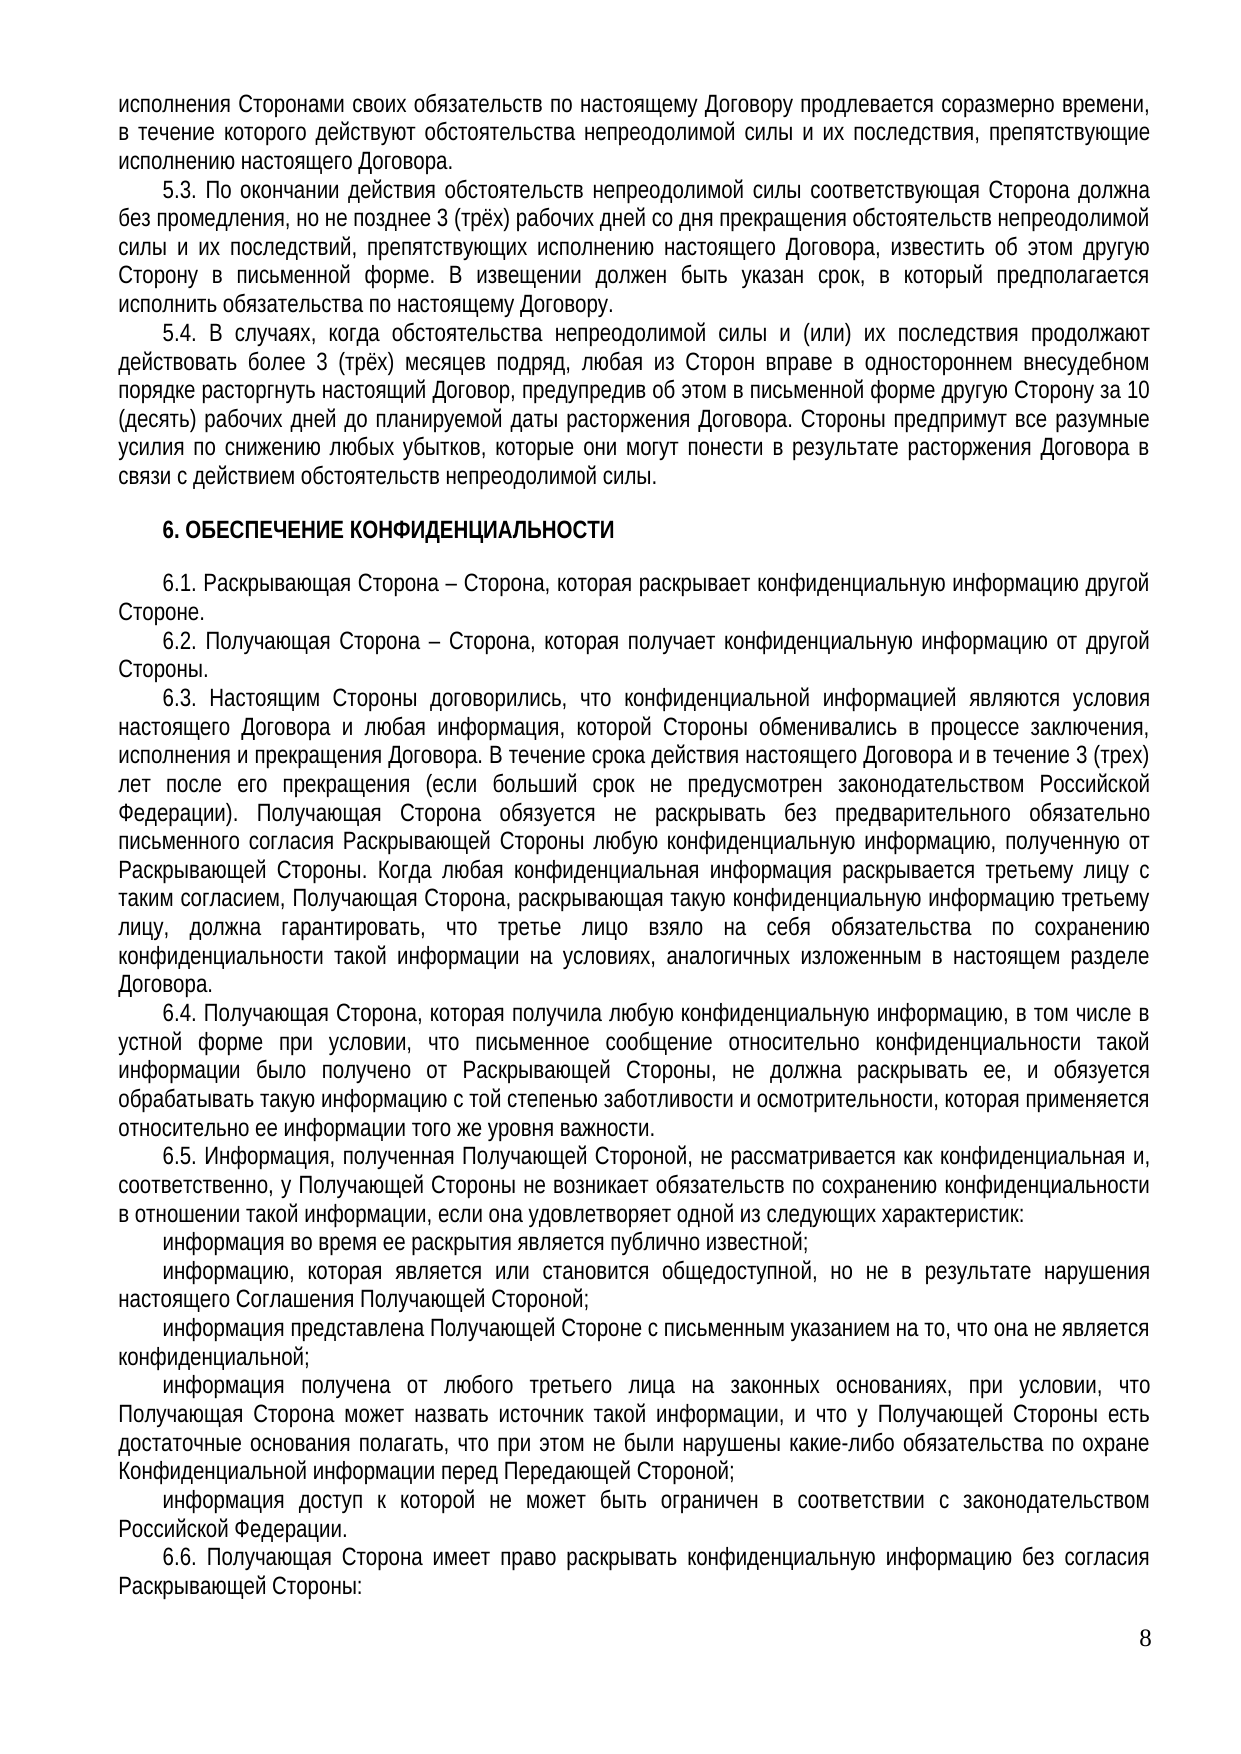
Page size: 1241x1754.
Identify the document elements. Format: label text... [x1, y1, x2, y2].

text 6.6. Получающая Сторона имеет право раскрывать конфиденциальную информацию без согласия Раскрывающей Стороны: [118, 1542, 1152, 1599]
text информация доступ к которой не может быть ограничен в соответствии с законодательством Российской Федерации. [118, 1485, 1152, 1542]
text информация во время ее раскрытия является публично известной; [118, 1227, 1152, 1256]
text 6.5. Информация, полученная Получающей Стороной, не рассматривается как конфиденциальная и, соответственно, у Получающей Стороны не возникает обязательств по сохранению конфиденциальности в отношении такой информации, если она удовлетворяет одной из следующих характеристик: [118, 1141, 1152, 1227]
text 5.4. В случаях, когда обстоятельства непреодолимой силы и (или) их последствия продолжают действовать более 3 (трёх) месяцев подряд, любая из Сторон вправе в одностороннем внесудебном порядке расторгнуть настоящий Договор, предупредив об этом в письменной форме другую Сторону за 10 (десять) рабочих дней до планируемой даты расторжения Договора. Стороны предпримут все разумные усилия по снижению любых убытков, которые они могут понести в результате расторжения Договора в связи с действием обстоятельств непреодолимой силы. [118, 318, 1152, 490]
text информацию, которая является или становится общедоступной, но не в результате нарушения настоящего Соглашения Получающей Стороной; [118, 1256, 1152, 1313]
text информация представлена Получающей Стороне с письменным указанием на то, что она не является конфиденциальной; [118, 1313, 1152, 1370]
text 6. ОБЕСПЕЧЕНИЕ КОНФИДЕНЦИАЛЬНОСТИ [118, 515, 1152, 543]
text информация получена от любого третьего лица на законных основаниях, при условии, что Получающая Сторона может назвать источник такой информации, и что у Получающей Стороны есть достаточные основания полагать, что при этом не были нарушены какие-либо обязательства по охране Конфиденциальной информации перед Передающей Стороной; [118, 1370, 1152, 1485]
text 5.3. По окончании действия обстоятельств непреодолимой силы соответствующая Сторона должна без промедления, но не позднее 3 (трёх) рабочих дней со дня прекращения обстоятельств непреодолимой силы и их последствий, препятствующих исполнению настоящего Договора, известить об этом другую Сторону в письменной форме. В извещении должен быть указан срок, в который предполагается исполнить обязательства по настоящему Договору. [118, 174, 1152, 318]
text 6.2. Получающая Сторона – Сторона, которая получает конфиденциальную информацию от другой Стороны. [118, 626, 1152, 683]
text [118, 89, 1152, 174]
text 6.4. Получающая Сторона, которая получила любую конфиденциальную информацию, в том числе в устной форме при условии, что письменное сообщение относительно конфиденциальности такой информации было получено от Раскрывающей Стороны, не должна раскрывать ее, и обязуется обрабатывать такую информацию с той степенью заботливости и осмотрительности, которая применяется относительно ее информации того же уровня важности. [118, 998, 1152, 1141]
text 6.3. Настоящим Стороны договорились, что конфиденциальной информацией являются условия настоящего Договора и любая информация, которой Стороны обменивались в процессе заключения, исполнения и прекращения Договора. В течение срока действия настоящего Договора и в течение 3 (трех) лет после его прекращения (если больший срок не предусмотрен законодательством Российской Федерации). Получающая Сторона обязуется не раскрывать без предварительного обязательно письменного согласия Раскрывающей Стороны любую конфиденциальную информацию, полученную от Раскрывающей Стороны. Когда любая конфиденциальная информация раскрывается третьему лицу с таким согласием, Получающая Сторона, раскрывающая такую конфиденциальную информацию третьему лицу, должна гарантировать, что третье лицо взяло на себя обязательства по сохранению конфиденциальности такой информации на условиях, аналогичных изложенным в настоящем разделе Договора. [118, 683, 1152, 998]
text 6.1. Раскрывающая Сторона – Сторона, которая раскрывает конфиденциальную информацию другой Стороне. [118, 568, 1152, 626]
